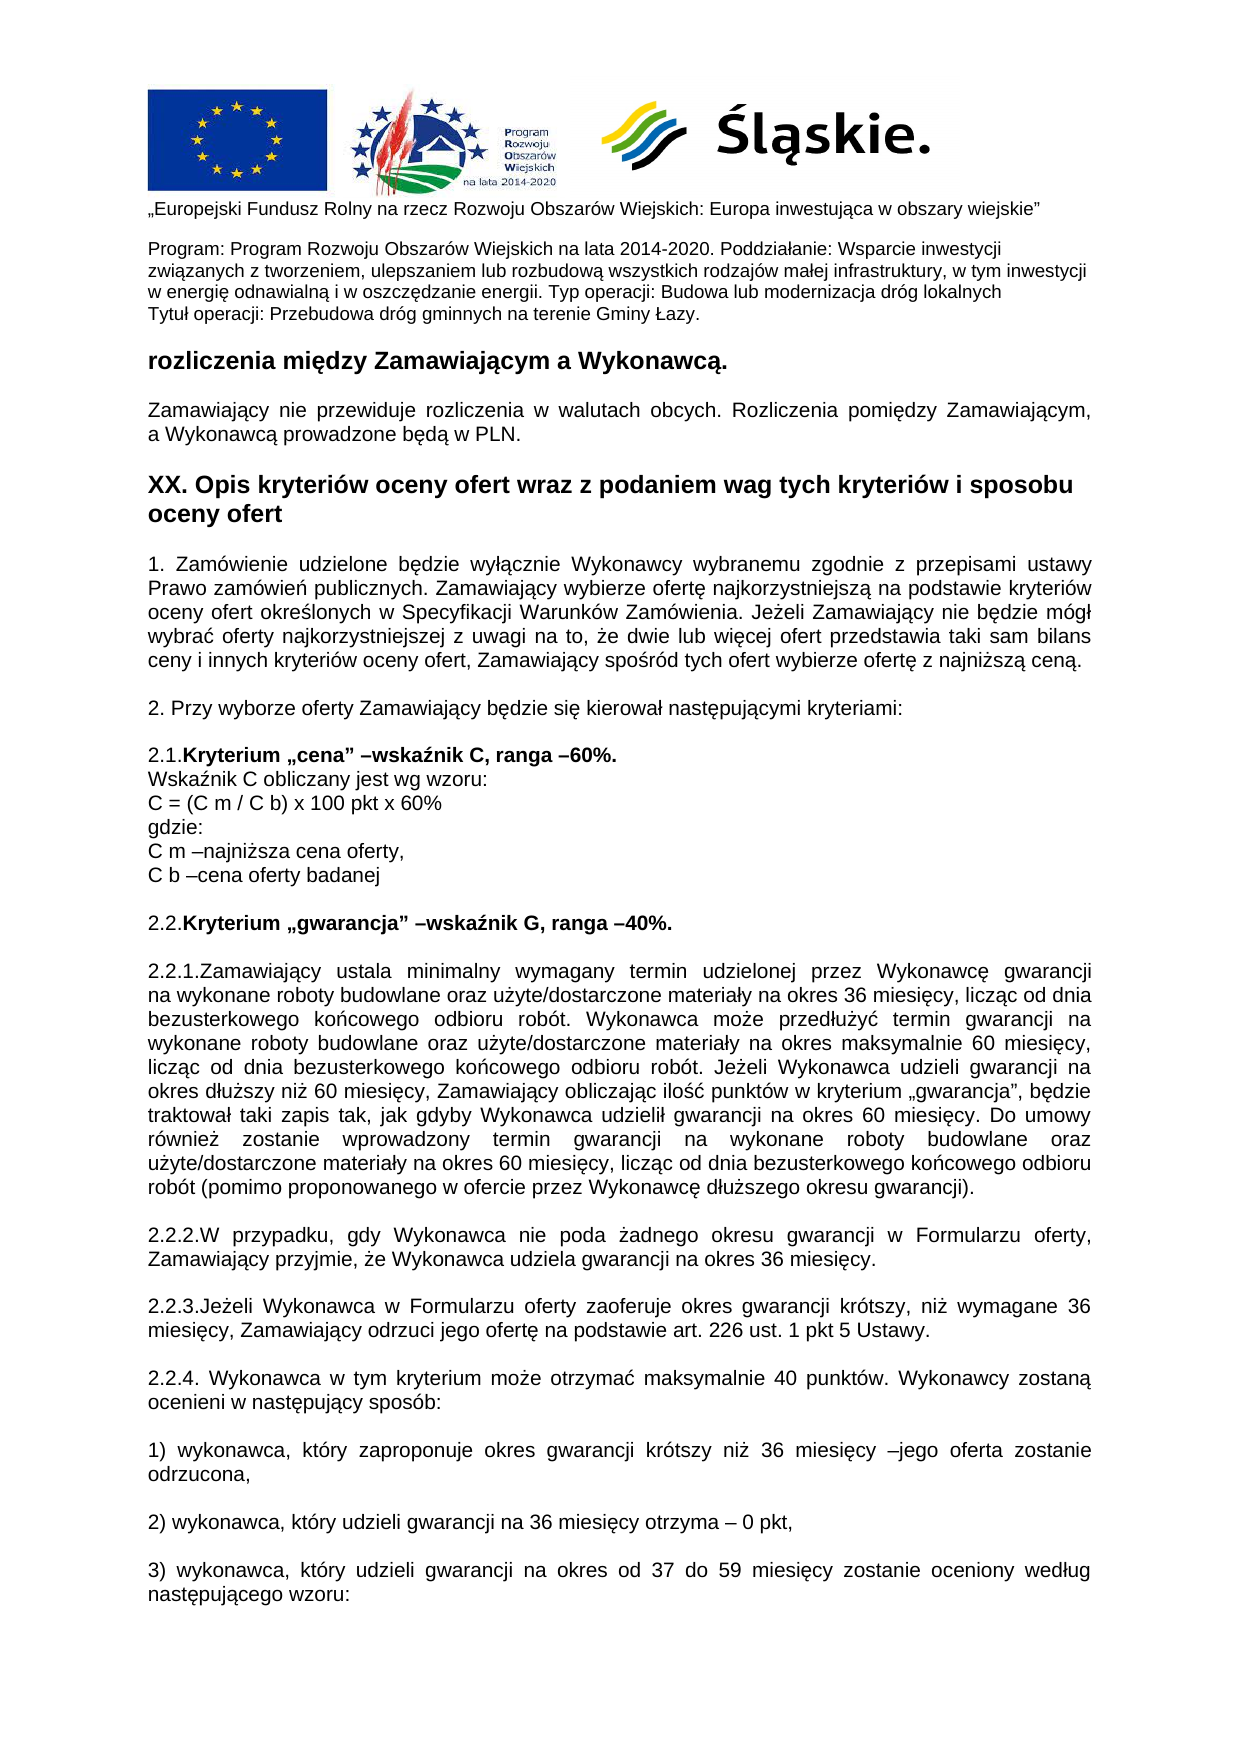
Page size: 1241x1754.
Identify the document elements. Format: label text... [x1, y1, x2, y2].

text 2.2.3.Jeżeli Wykonawca w Formularzu oferty zaoferuje okres gwarancji krótszy, niż wymagane 36 miesięcy, Zamawiający odrzuci jego ofertę na podstawie art. 226 ust. 1 pkt 5 Ustawy. [148, 1294, 1093, 1342]
text 1. Zamówienie udzielone będzie wyłącznie Wykonawcy wybranemu zgodnie z przepisami ustawy Prawo zamówień publicznych. Zamawiający wybierze ofertę najkorzystniejszą na podstawie kryteriów oceny ofert określonych w Specyfikacji Warunków Zamówienia. Jeżeli Zamawiający nie będzie mógł wybrać oferty najkorzystniejszej z uwagi na to, że dwie lub więcej ofert przedstawia taki sam bilans ceny i innych kryteriów oceny ofert, Zamawiający spośród tych ofert wybierze ofertę z najniższą ceną. [148, 552, 1093, 671]
text oceny ofert [148, 499, 1093, 528]
text 2) wykonawca, który udzieli gwarancji na 36 miesięcy otrzyma – 0 pkt, [148, 1510, 1093, 1534]
text XX. Opis kryteriów oceny ofert wraz z podaniem wag tych kryteriów i sposobu [148, 470, 1093, 499]
text C m –najniższa cena oferty, [148, 839, 1093, 863]
text 2.2.2.W przypadku, gdy Wykonawca nie poda żadnego okresu gwarancji w Formularzu oferty, Zamawiający przyjmie, że Wykonawca udziela gwarancji na okres 36 miesięcy. [148, 1222, 1093, 1270]
text 2.1.Kryterium „cena” –wskaźnik C, ranga –60%. [148, 743, 1093, 767]
picture [147, 84, 565, 198]
text 3) wykonawca, który udzieli gwarancji na okres od 37 do 59 miesięcy zostanie oceniony według następującego wzoru: [148, 1558, 1093, 1606]
text 2. Przy wyborze oferty Zamawiający będzie się kierował następującymi kryteriami: [148, 695, 1093, 719]
picture [569, 73, 961, 198]
text Zamawiający nie przewiduje rozliczenia w walutach obcych. Rozliczenia pomiędzy Zamawiającym, a Wykonawcą prowadzone będą w PLN. [148, 398, 1093, 446]
text Wskaźnik C obliczany jest wg wzoru: [148, 767, 1093, 791]
text 2.2.Kryterium „gwarancja” –wskaźnik G, ranga –40%. [148, 911, 1093, 935]
text C b –cena oferty badanej [148, 863, 1093, 887]
text 2.2.4. Wykonawca w tym kryterium może otrzymać maksymalnie 40 punktów. Wykonawcy zostaną ocenieni w następujący sposób: [148, 1366, 1093, 1414]
text C = (C m / C b) x 100 pkt x 60% [148, 791, 1093, 815]
text rozliczenia między Zamawiającym a Wykonawcą. [148, 346, 1093, 374]
text 1) wykonawca, który zaproponuje okres gwarancji krótszy niż 36 miesięcy –jego oferta zostanie odrzucona, [148, 1438, 1093, 1486]
text 2.2.1.Zamawiający ustala minimalny wymagany termin udzielonej przez Wykonawcę gwarancji na wykonane roboty budowlane oraz użyte/dostarczone materiały na okres 36 miesięcy, licząc od dnia bezusterkowego końcowego odbioru robót. Wykonawca może przedłużyć termin gwarancji na wykonane roboty budowlane oraz użyte/dostarczone materiały na okres maksymalnie 60 miesięcy, licząc od dnia bezusterkowego końcowego odbioru robót. Jeżeli Wykonawca udzieli gwarancji na okres dłuższy niż 60 miesięcy, Zamawiający obliczając ilość punktów w kryterium „gwarancja”, będzie traktował taki zapis tak, jak gdyby Wykonawca udzielił gwarancji na okres 60 miesięcy. Do umowy również zostanie wprowadzony termin gwarancji na wykonane roboty budowlane oraz użyte/dostarczone materiały na okres 60 miesięcy, licząc od dnia bezusterkowego końcowego odbioru robót (pomimo proponowanego w ofercie przez Wykonawcę dłuższego okresu gwarancji). [148, 959, 1093, 1198]
text gdzie: [148, 815, 1093, 839]
